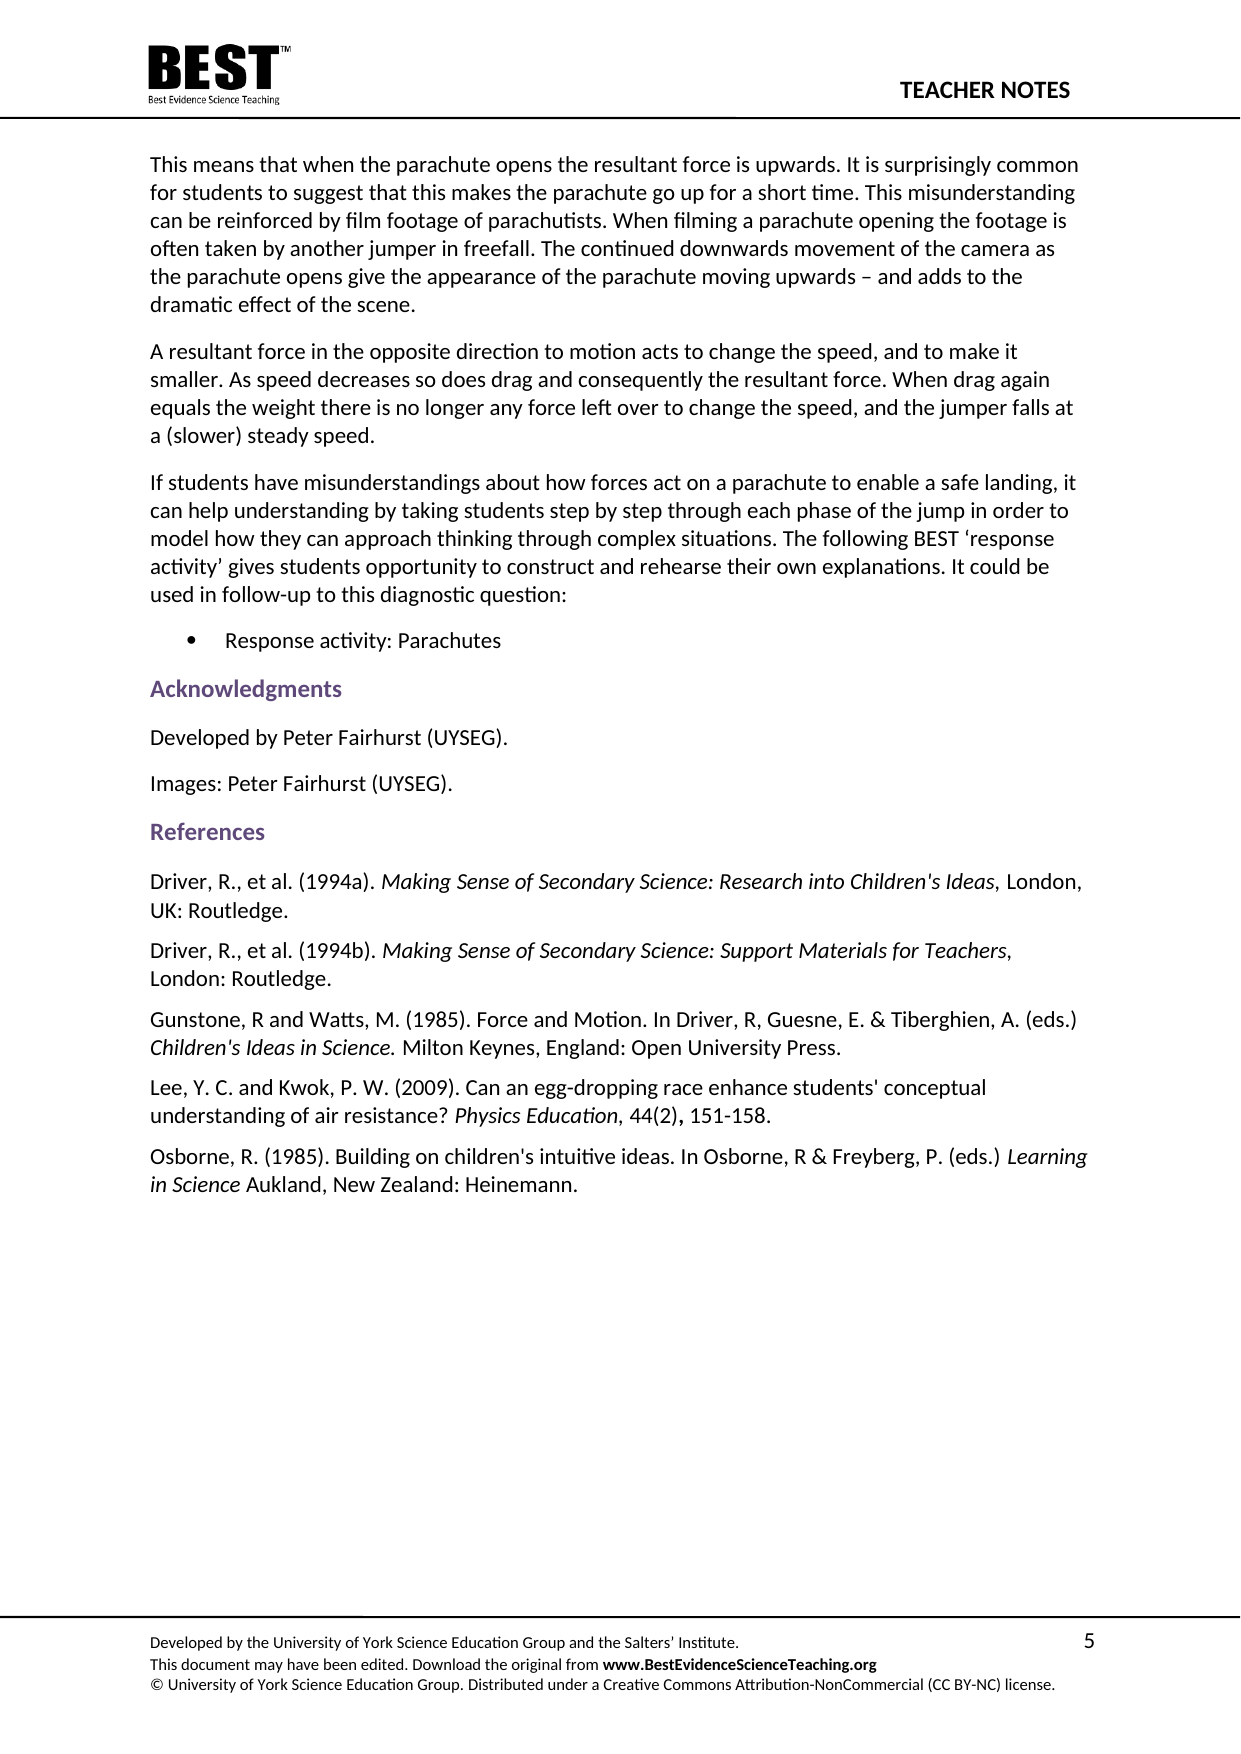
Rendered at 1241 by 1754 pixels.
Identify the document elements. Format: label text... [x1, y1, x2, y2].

text If students have misunderstandings about how forces act on a parachute to enable a safe landing, it can help understanding by taking students step by step through each phase of the jump in order to model how they can approach thinking through complex situations. The following BEST ‘response activity’ gives students opportunity to construct and rehearse their own explanations. It could be used in follow-up to this diagnostic question: [150, 468, 1090, 608]
text Osborne, R. (1985). Building on children's intuitive ideas. In Osborne, R & Freyberg, P. (eds.) Learning in Science Aukland, New Zealand: Heinemann. [150, 1142, 1090, 1198]
text References [150, 816, 1090, 847]
text This means that when the parachute opens the resultant force is upwards. It is surprisingly common for students to suggest that this makes the parachute go up for a short time. This misunderstanding can be reinforced by film footage of parachutists. When filming a parachute opening the footage is often taken by another jumper in freefall. The continued downwards movement of the camera as the parachute opens give the appearance of the parachute moving upwards – and adds to the dramatic effect of the scene. [150, 150, 1090, 318]
text A resultant force in the opposite direction to motion acts to change the speed, and to make it smaller. As speed decreases so does drag and consequently the resultant force. When drag again equals the weight there is no longer any force left over to change the speed, and the jumper falls at a (slower) steady speed. [150, 337, 1090, 449]
list Response activity: Parachutes [187, 627, 1090, 654]
picture [148, 44, 291, 105]
text Lee, Y. C. and Kwok, P. W. (2009). Can an egg-dropping race enhance students' conceptual understanding of air resistance? Physics Education, 44(2), 151-158. [150, 1073, 1090, 1129]
text Developed by Peter Fairhurst (UYSEG). [150, 723, 1090, 751]
text Images: Peter Fairhurst (UYSEG). [150, 769, 1090, 797]
text Acknowledgments [150, 673, 1090, 704]
text Gunstone, R and Watts, M. (1985). Force and Motion. In Driver, R, Guesne, E. & Tiberghien, A. (eds.) Children's Ideas in Science. Milton Keynes, England: Open University Press. [150, 1005, 1090, 1061]
text Driver, R., et al. (1994a). Making Sense of Secondary Science: Research into Children's Ideas, London, UK: Routledge. [150, 865, 1090, 924]
text Driver, R., et al. (1994b). Making Sense of Secondary Science: Support Materials for Teachers, London: Routledge. [150, 936, 1090, 992]
